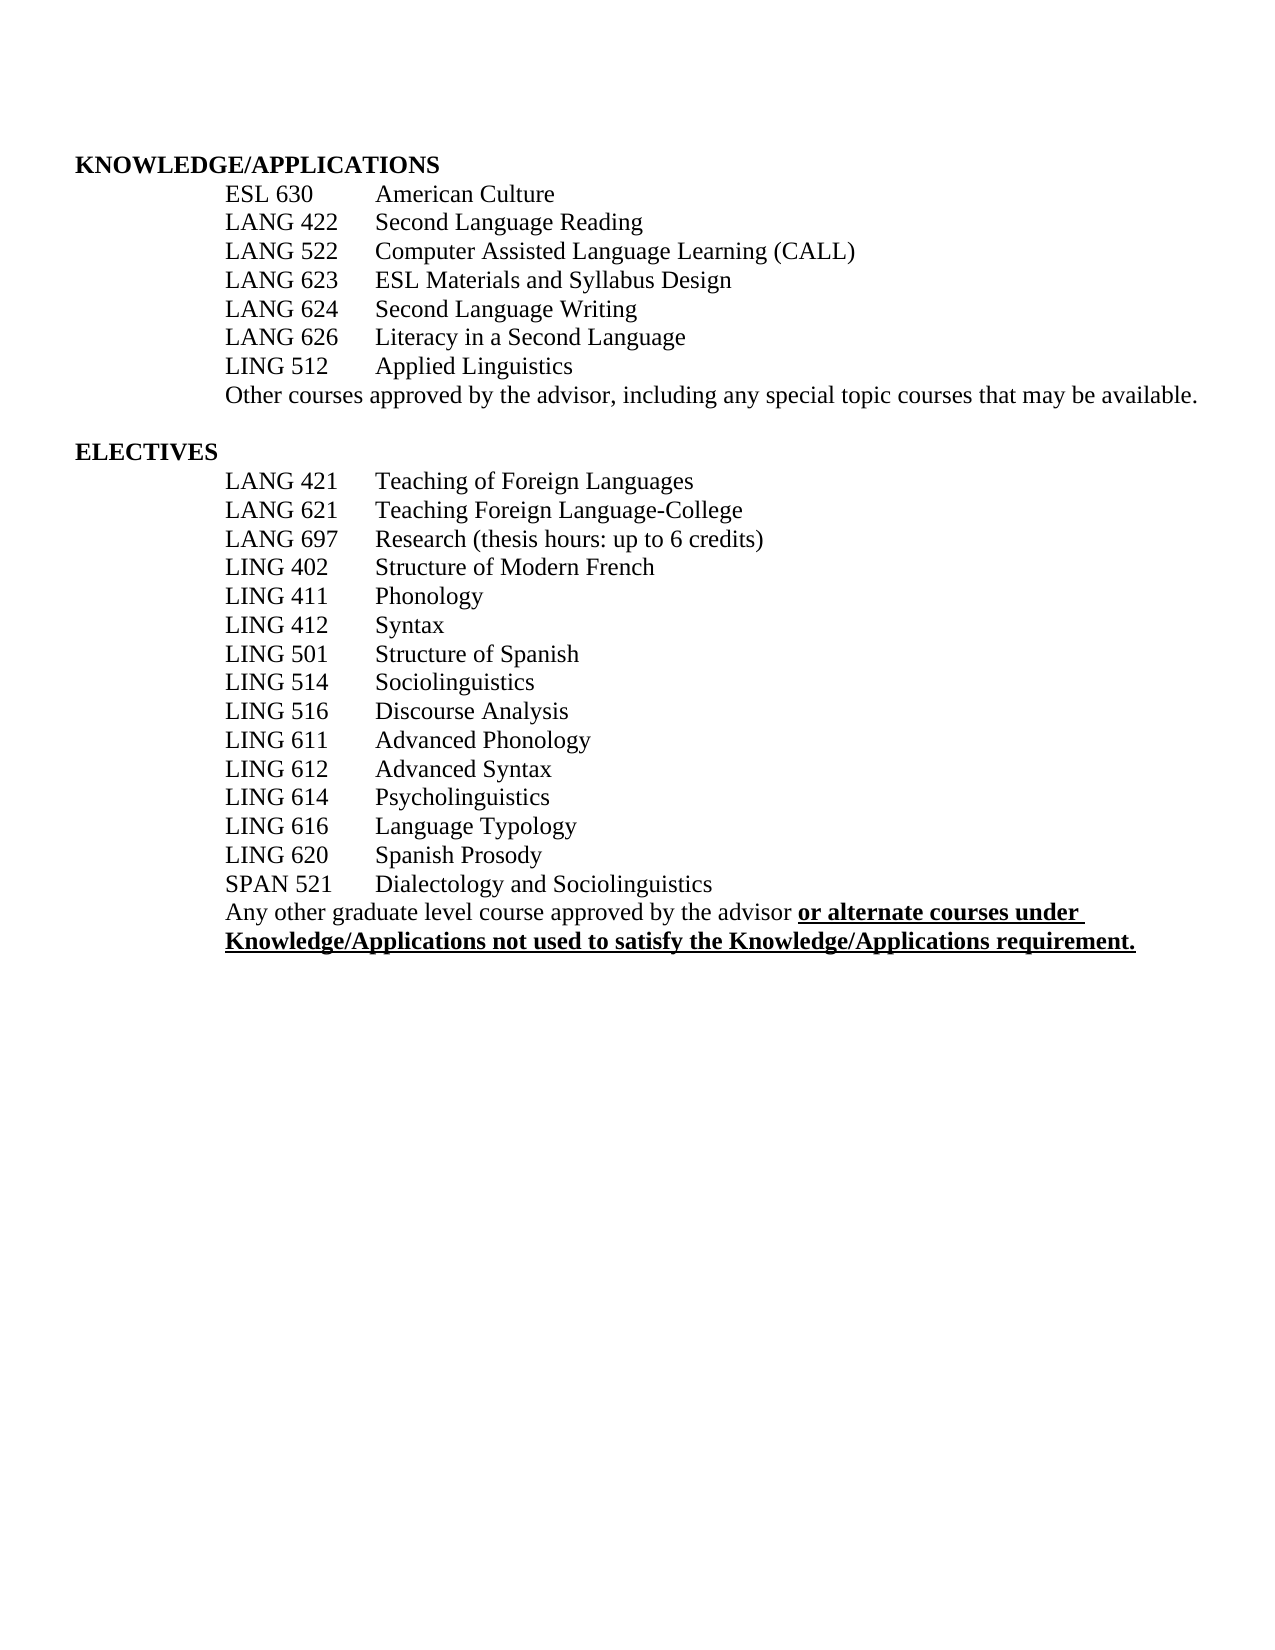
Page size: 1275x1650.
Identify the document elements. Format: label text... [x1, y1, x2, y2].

text LING 501 Structure of Spanish [75, 639, 1200, 667]
text Other courses approved by the advisor, including any special topic courses that may be available. [225, 380, 1200, 409]
text LANG 421 Teaching of Foreign Languages [75, 466, 1200, 495]
text LANG 624 Second Language Writing [75, 294, 1200, 322]
text LING 514 Sociolinguistics [75, 667, 1200, 696]
text LING 412 Syntax [75, 610, 1200, 639]
text SPAN 521 Dialectology and Sociolinguistics [150, 869, 1200, 897]
text ESL 630 American Culture [75, 179, 1200, 207]
text LANG 697 Research (thesis hours: up to 6 credits) [150, 524, 1200, 552]
text Any other graduate level course approved by the advisor or alternate courses under Knowledge/Applications not used to satisfy the Knowledge/Applications requirement. [225, 897, 1200, 955]
text LING 616 Language Typology [150, 811, 1200, 840]
text LANG 623 ESL Materials and Syllabus Design [75, 265, 1200, 294]
text LING 402 Structure of Modern French [75, 552, 1200, 581]
text LANG 522 Computer Assisted Language Learning (CALL) [75, 236, 1200, 265]
text LING 612 Advanced Syntax [150, 754, 1200, 782]
text LING 411 Phonology [75, 581, 1200, 610]
text LING 516 Discourse Analysis [75, 696, 1200, 725]
text LANG 626 Literacy in a Second Language [75, 322, 1200, 351]
text LANG 621 Teaching Foreign Language-College [150, 495, 1200, 524]
text LING 512 Applied Linguistics [150, 351, 1200, 380]
text ELECTIVES [75, 437, 1200, 466]
text LING 614 Psycholinguistics [150, 782, 1200, 811]
text LANG 422 Second Language Reading [150, 207, 1200, 236]
text LING 611 Advanced Phonology [75, 725, 1200, 754]
text KNOWLEDGE/APPLICATIONS [75, 150, 1200, 179]
text LING 620 Spanish Prosody [150, 840, 1200, 869]
